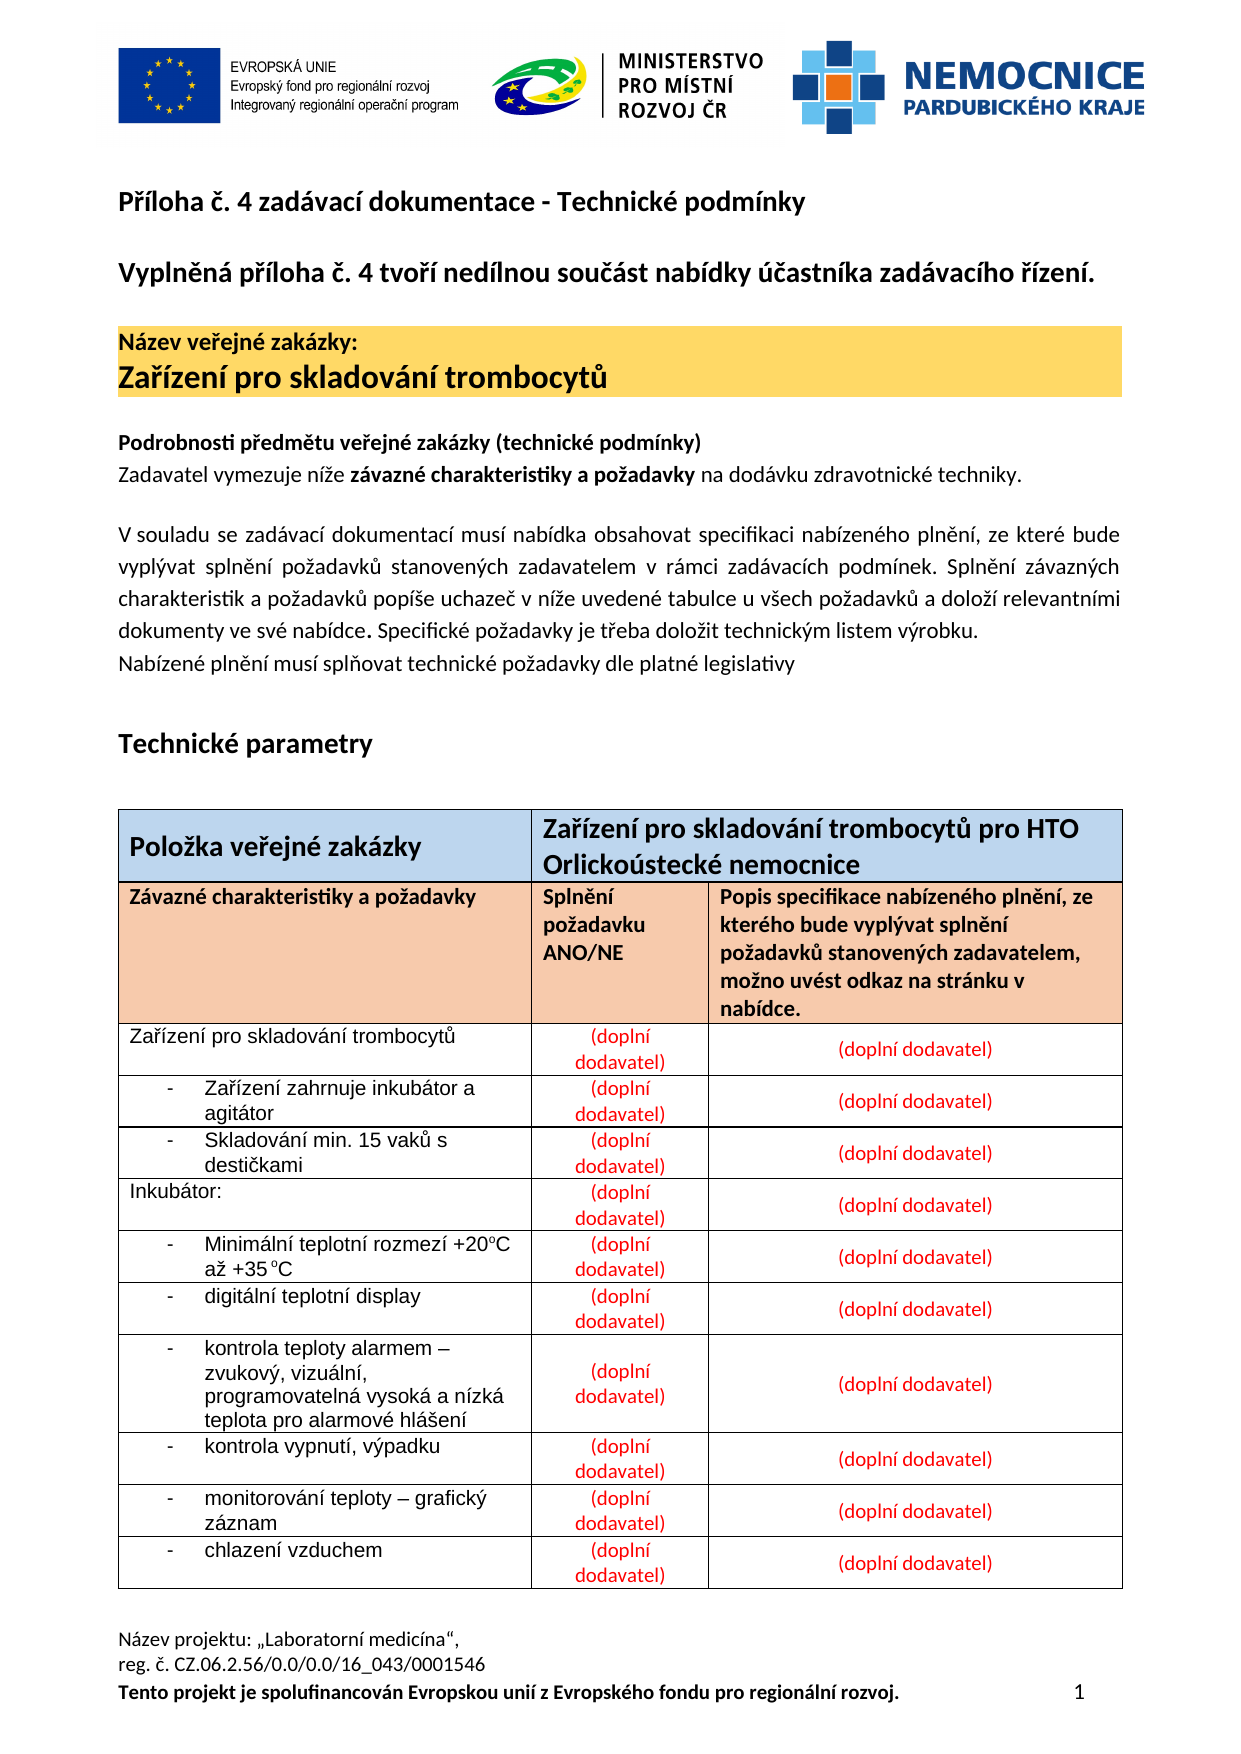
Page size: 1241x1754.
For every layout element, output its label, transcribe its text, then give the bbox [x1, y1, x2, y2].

table_cell (doplní dodavatel) [709, 1283, 1122, 1334]
table_cell kontrola vypnutí, výpadku [119, 1433, 531, 1484]
table_cell Popis specifikace nabízeného plnění, ze kterého bude vyplývat splnění požadavků stanovených zadavatelem, možno uvést odkaz na stránku v nabídce. [709, 883, 1122, 1023]
table_cell (doplní dodavatel) [709, 1231, 1122, 1282]
text Podrobnosti předmětu veřejné zakázky (technické podmínky) [118, 428, 1122, 456]
text V souladu se zadávací dokumentací musí nabídka obsahovat specifikaci nabízeného plnění, ze které bude vyplývat splnění požadavků stanovených zadavatelem v rámci zadávacích podmínek. Splnění závazných charakteristik a požadavků popíše uchazeč v níže uvedené tabulce u všech požadavků a doloží relevantními dokumenty ve své nabídce. Specifické požadavky je třeba doložit technickým listem výrobku. [118, 520, 1122, 644]
table_cell monitorování teploty – grafický záznam [119, 1485, 531, 1536]
table_cell digitální teplotní display [119, 1283, 531, 1334]
table_cell Inkubátor: [119, 1179, 531, 1230]
table_cell (doplní dodavatel) [532, 1231, 708, 1282]
table_cell (doplní dodavatel) [709, 1179, 1122, 1230]
table_cell (doplní dodavatel) [709, 1335, 1122, 1432]
table_header Položka veřejné zakázky [119, 810, 531, 881]
table_cell Zařízení zahrnuje inkubátor a agitátor [119, 1076, 531, 1126]
table_cell (doplní dodavatel) [532, 1537, 708, 1588]
table_cell (doplní dodavatel) [532, 1433, 708, 1484]
text Nabízené plnění musí splňovat technické požadavky dle platné legislativy [118, 649, 1122, 677]
table_cell (doplní dodavatel) [709, 1537, 1122, 1588]
table_cell (doplní dodavatel) [532, 1024, 708, 1074]
table_cell Splnění požadavku ANO/NE [532, 883, 708, 1023]
table_cell (doplní dodavatel) [709, 1024, 1122, 1074]
picture [791, 39, 1145, 135]
table_cell (doplní dodavatel) [532, 1076, 708, 1126]
text Zařízení pro skladování trombocytů [118, 356, 1122, 397]
table_cell Zařízení pro skladování trombocytů [119, 1024, 531, 1074]
picture [96, 22, 785, 148]
table_cell (doplní dodavatel) [709, 1485, 1122, 1536]
table_cell Skladování min. 15 vaků s destičkami [119, 1128, 531, 1178]
text Příloha č. 4 zadávací dokumentace - Technické podmínky [118, 183, 1122, 219]
table_cell (doplní dodavatel) [532, 1179, 708, 1230]
table_cell (doplní dodavatel) [532, 1283, 708, 1334]
table_cell (doplní dodavatel) [709, 1128, 1122, 1178]
subtitle Technické parametry [118, 726, 1122, 761]
text Název veřejné zakázky: [118, 326, 1122, 356]
table_header Zařízení pro skladování trombocytů pro HTO Orlickoústecké nemocnice [532, 810, 1122, 881]
text Vyplněná příloha č. 4 tvoří nedílnou součást nabídky účastníka zadávacího řízení. [118, 254, 1122, 290]
table_cell kontrola teploty alarmem – zvukový, vizuální, programovatelná vysoká a nízká teplota pro alarmové hlášení [119, 1335, 531, 1432]
table_cell (doplní dodavatel) [709, 1076, 1122, 1126]
table_cell Závazné charakteristiky a požadavky [119, 883, 531, 1023]
table_cell (doplní dodavatel) [532, 1335, 708, 1432]
table_cell (doplní dodavatel) [532, 1128, 708, 1178]
table_cell Minimální teplotní rozmezí +20oC až +35 oC [119, 1231, 531, 1282]
table_cell (doplní dodavatel) [709, 1433, 1122, 1484]
text Zadavatel vymezuje níže závazné charakteristiky a požadavky na dodávku zdravotnické techniky. [118, 460, 1122, 488]
table_cell (doplní dodavatel) [532, 1485, 708, 1536]
table_cell chlazení vzduchem [119, 1537, 531, 1588]
